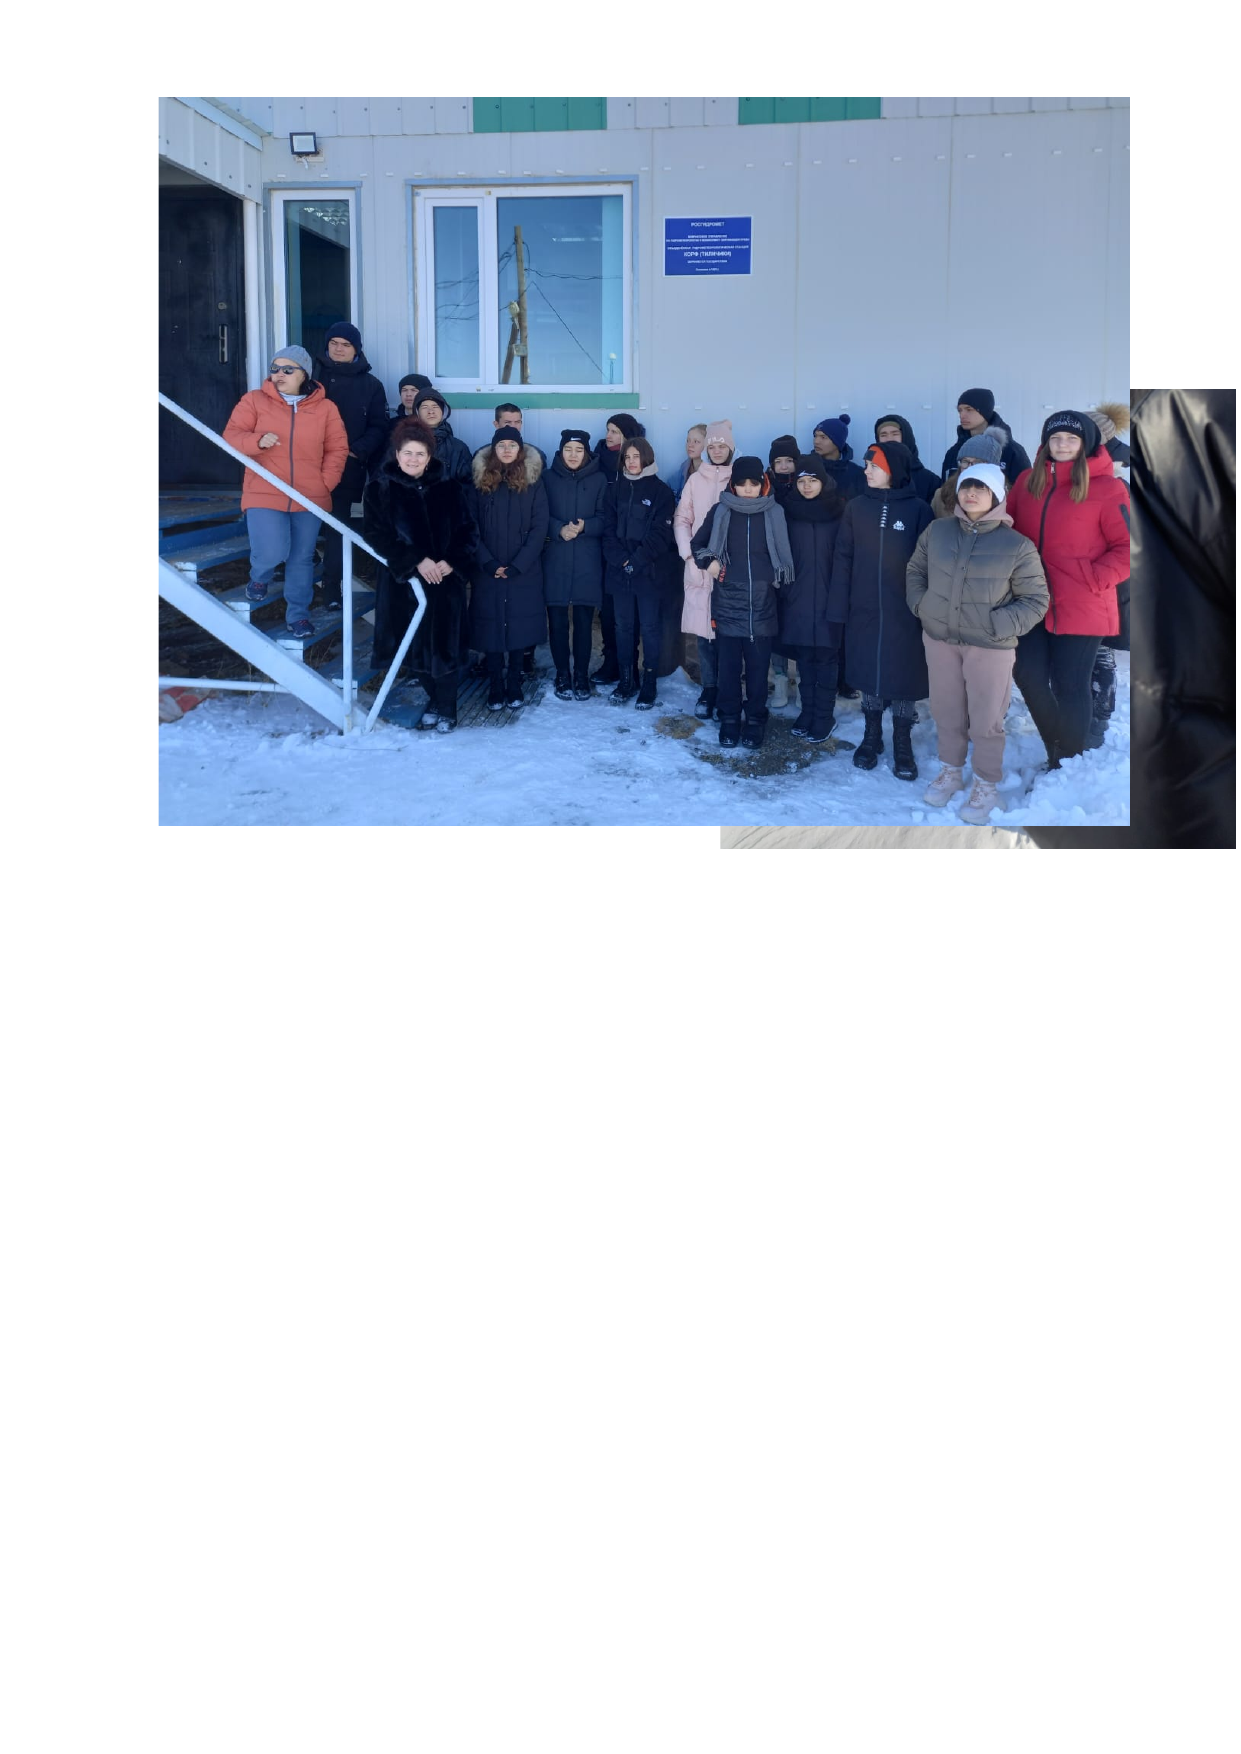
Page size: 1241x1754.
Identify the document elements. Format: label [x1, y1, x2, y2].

picture [158, 97, 1235, 848]
